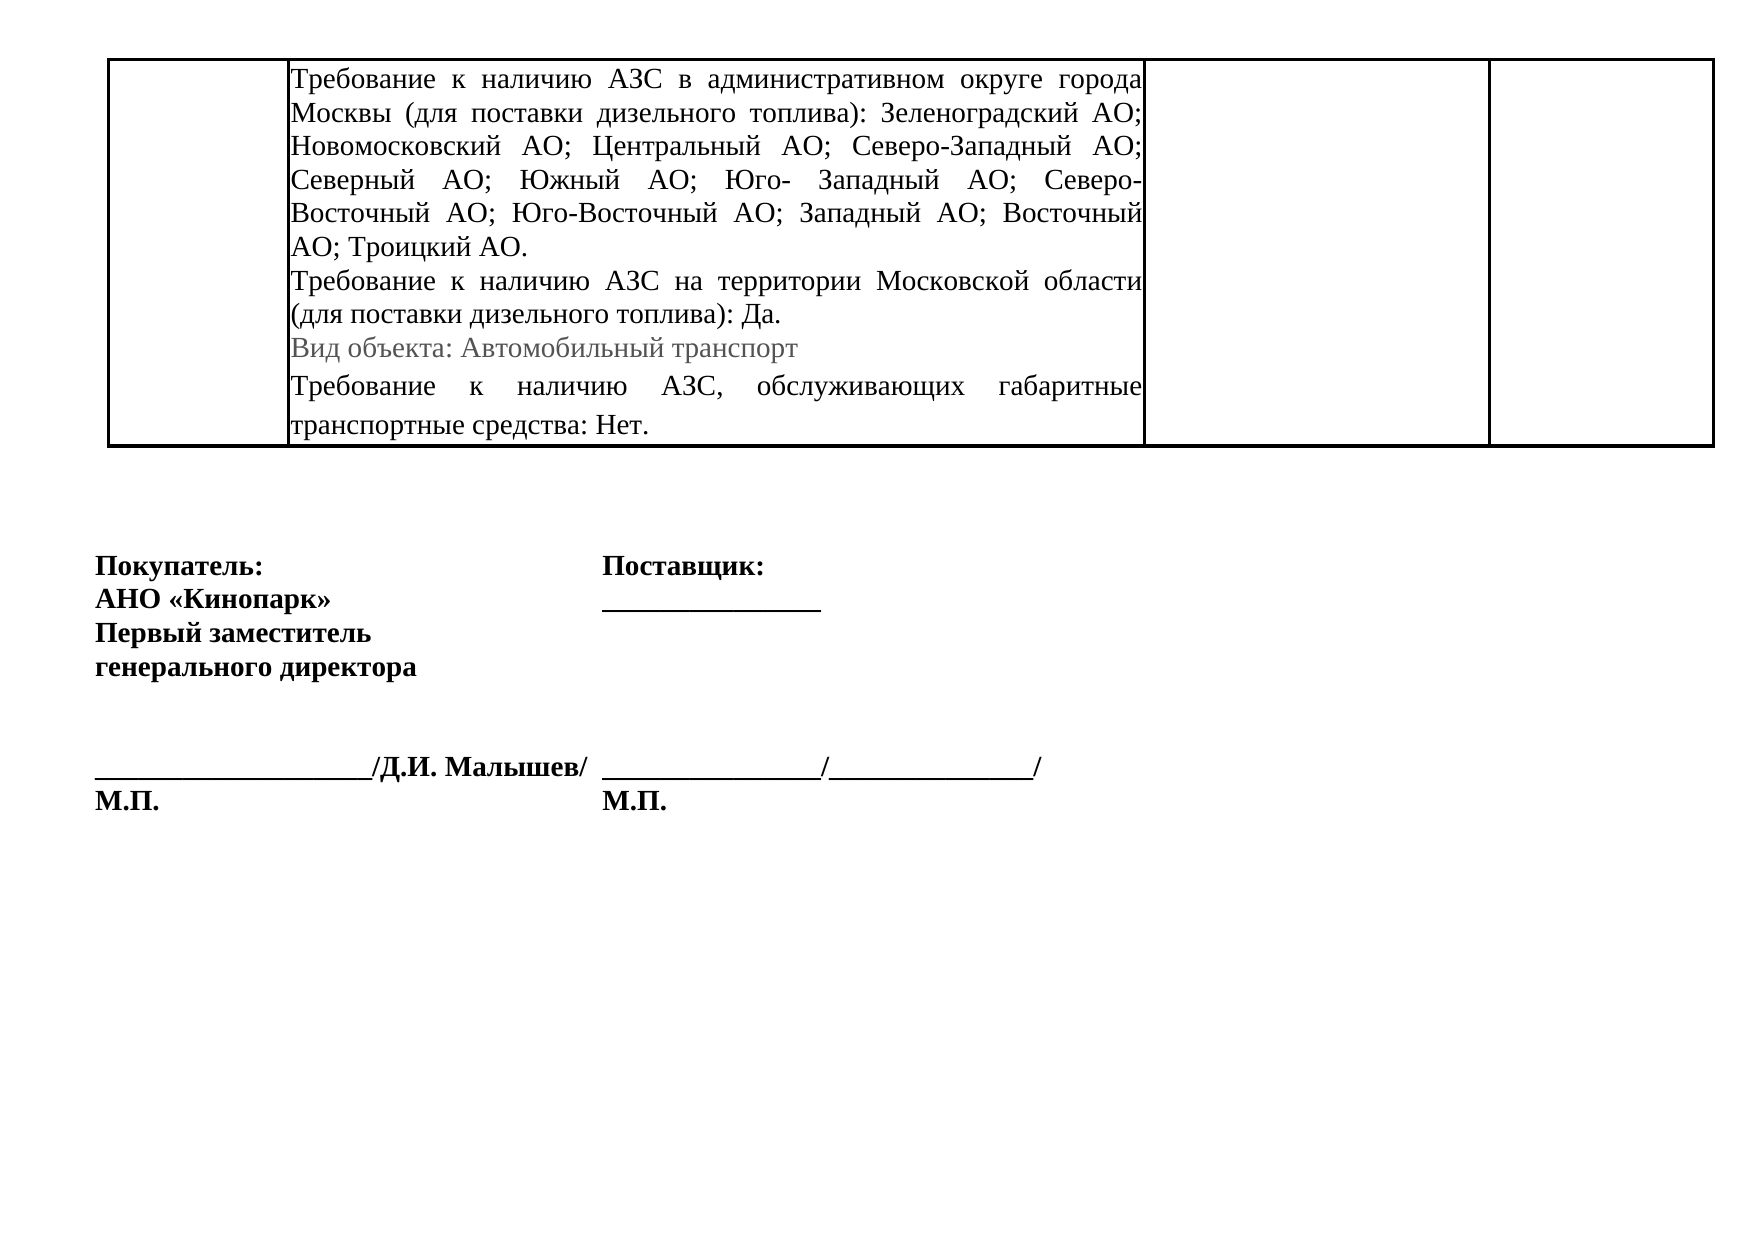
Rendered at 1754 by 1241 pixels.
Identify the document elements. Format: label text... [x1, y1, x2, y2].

table_header Поставщик: _______________ _______________/______________/ М.П. [601, 548, 1067, 816]
table_header Покупатель: АНО «Кинопарк» Первый заместитель генерального директора ___________________/Д.И. Малышев/ М.П. [94, 548, 601, 816]
table_header [1491, 61, 1712, 444]
table_header [1146, 61, 1488, 444]
table_header Требование к наличию АЗС в административном округе города Москвы (для поставки дизельного топлива): Зеленоградский АО; Новомосковский АО; Центральный АО; Северо-Западный АО; Северный АО; Южный АО; Юго- Западный АО; Северо-Восточный АО; Юго-Восточный АО; Западный АО; Восточный АО; Троицкий АО. Требование к наличию АЗС на территории Московской области (для поставки дизельного топлива): Да. Вид объекта: Автомобильный транспорт Требование к наличию АЗС, обслуживающих габаритные транспортные средства: Нет. [290, 61, 1143, 444]
table_header [110, 61, 287, 444]
